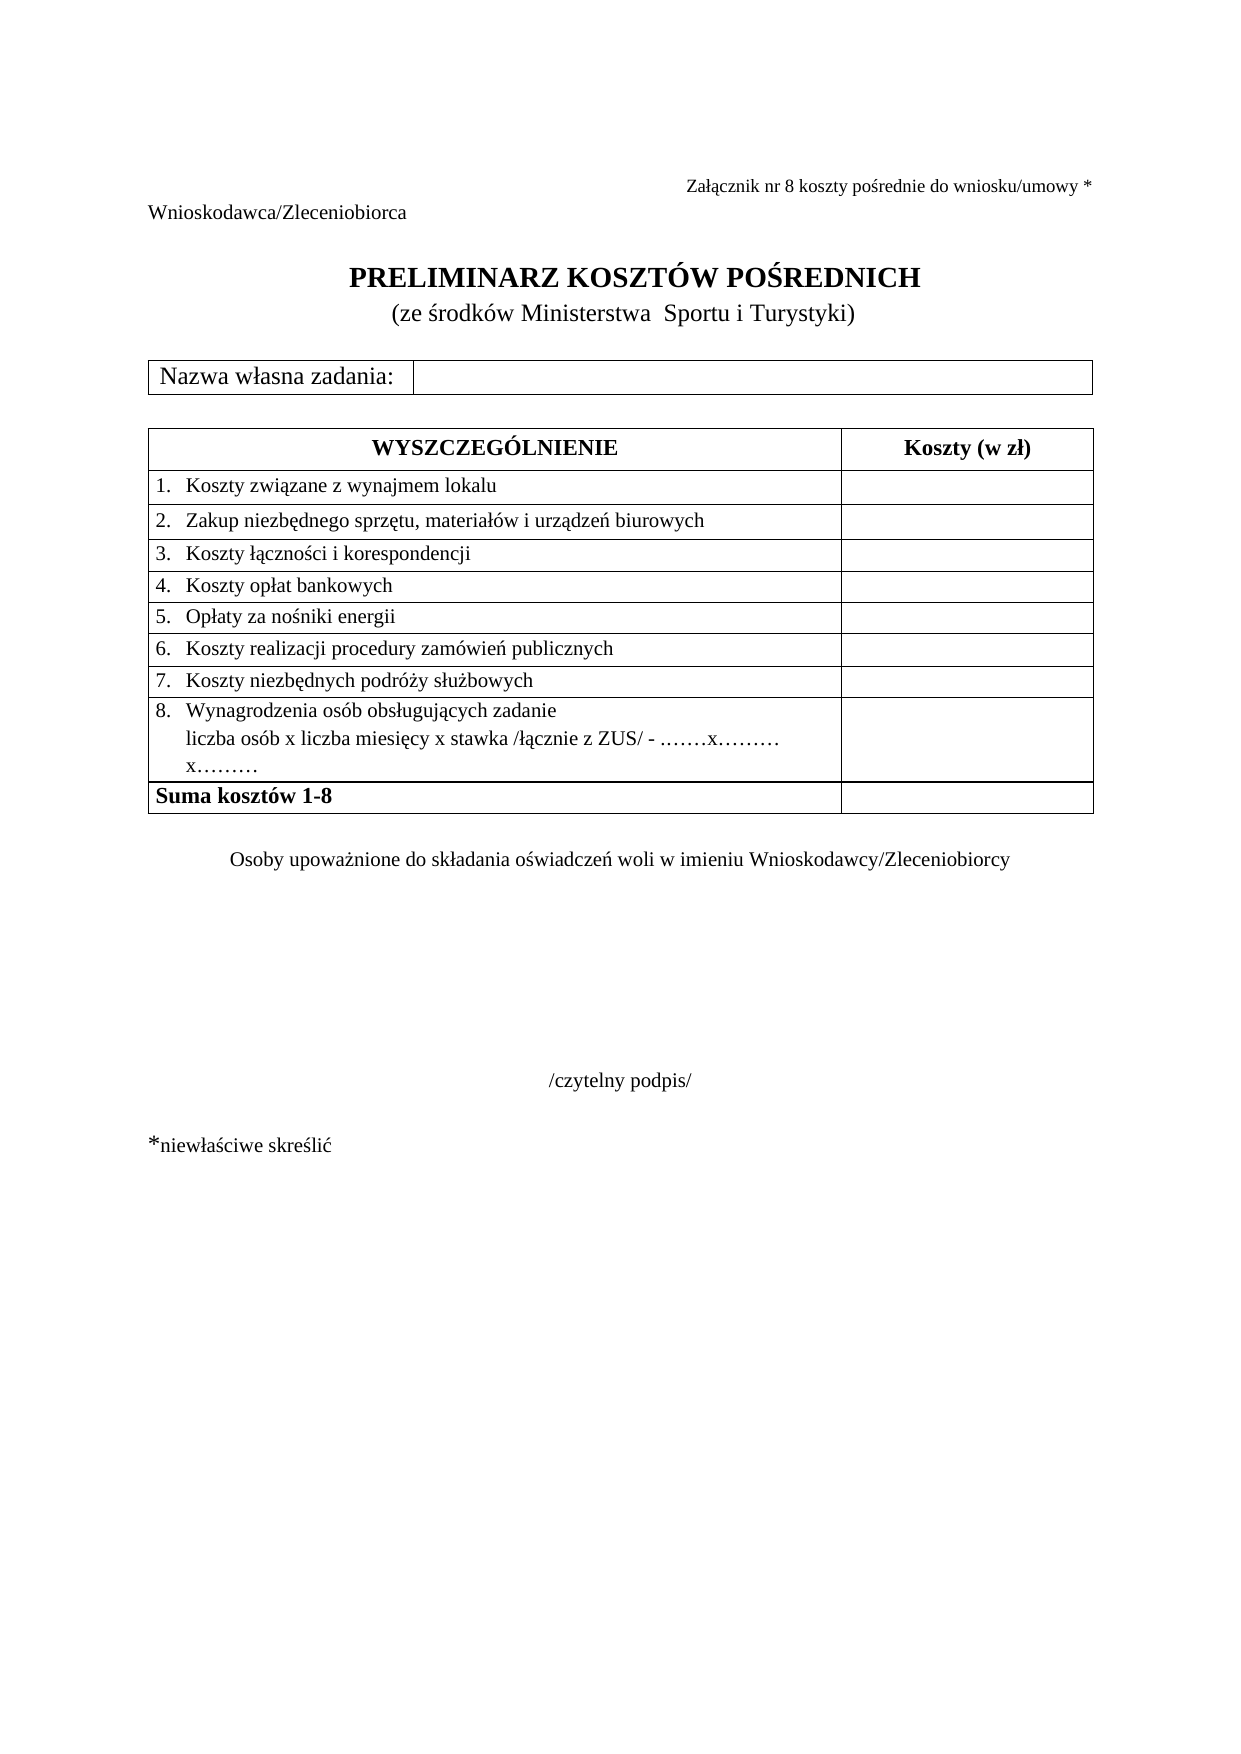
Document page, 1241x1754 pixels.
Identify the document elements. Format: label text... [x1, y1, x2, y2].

table_cell Wynagrodzenia osób obsługujących zadanie liczba osób x liczba miesięcy x stawka /łącznie z ZUS/ - .……x………x……… [149, 698, 841, 781]
table_cell [842, 505, 1093, 539]
table_cell [842, 698, 1093, 781]
table_cell Koszty związane z wynajmem lokalu [149, 471, 841, 504]
text /czytelny podpis/ [148, 1068, 1093, 1092]
text Wnioskodawca/Zleceniobiorca [148, 200, 1093, 224]
text Osoby upoważnione do składania oświadczeń woli w imieniu Wnioskodawcy/Zleceniobiorcy [148, 847, 1093, 871]
table_cell Koszty opłat bankowych [149, 572, 841, 602]
table_header [414, 361, 1092, 394]
table_header Nazwa własna zadania: [149, 361, 413, 394]
table_cell [842, 634, 1093, 666]
subtitle (ze środków Ministerstwa Sportu i Turystyki) [148, 298, 1093, 327]
text *niewłaściwe skreślić [148, 1129, 1093, 1157]
table_cell [842, 572, 1093, 602]
table_cell Zakup niezbędnego sprzętu, materiałów i urządzeń biurowych [149, 505, 841, 539]
table_cell Koszty niezbędnych podróży służbowych [149, 667, 841, 697]
table_cell [842, 540, 1093, 571]
table_header WYSZCZEGÓLNIENIE [149, 429, 841, 470]
table_cell [842, 783, 1093, 813]
table_cell Suma kosztów 1-8 [149, 783, 841, 813]
table_cell Koszty realizacji procedury zamówień publicznych [149, 634, 841, 666]
table_cell [842, 471, 1093, 504]
table_cell [842, 603, 1093, 633]
table_cell Koszty łączności i korespondencji [149, 540, 841, 571]
table_header Koszty (w zł) [842, 429, 1093, 470]
table_cell Opłaty za nośniki energii [149, 603, 841, 633]
table_cell [842, 667, 1093, 697]
text PRELIMINARZ KOSZTÓW POŚREDNICH [148, 260, 1122, 293]
text Załącznik nr 8 koszty pośrednie do wniosku/umowy * [148, 175, 1093, 197]
